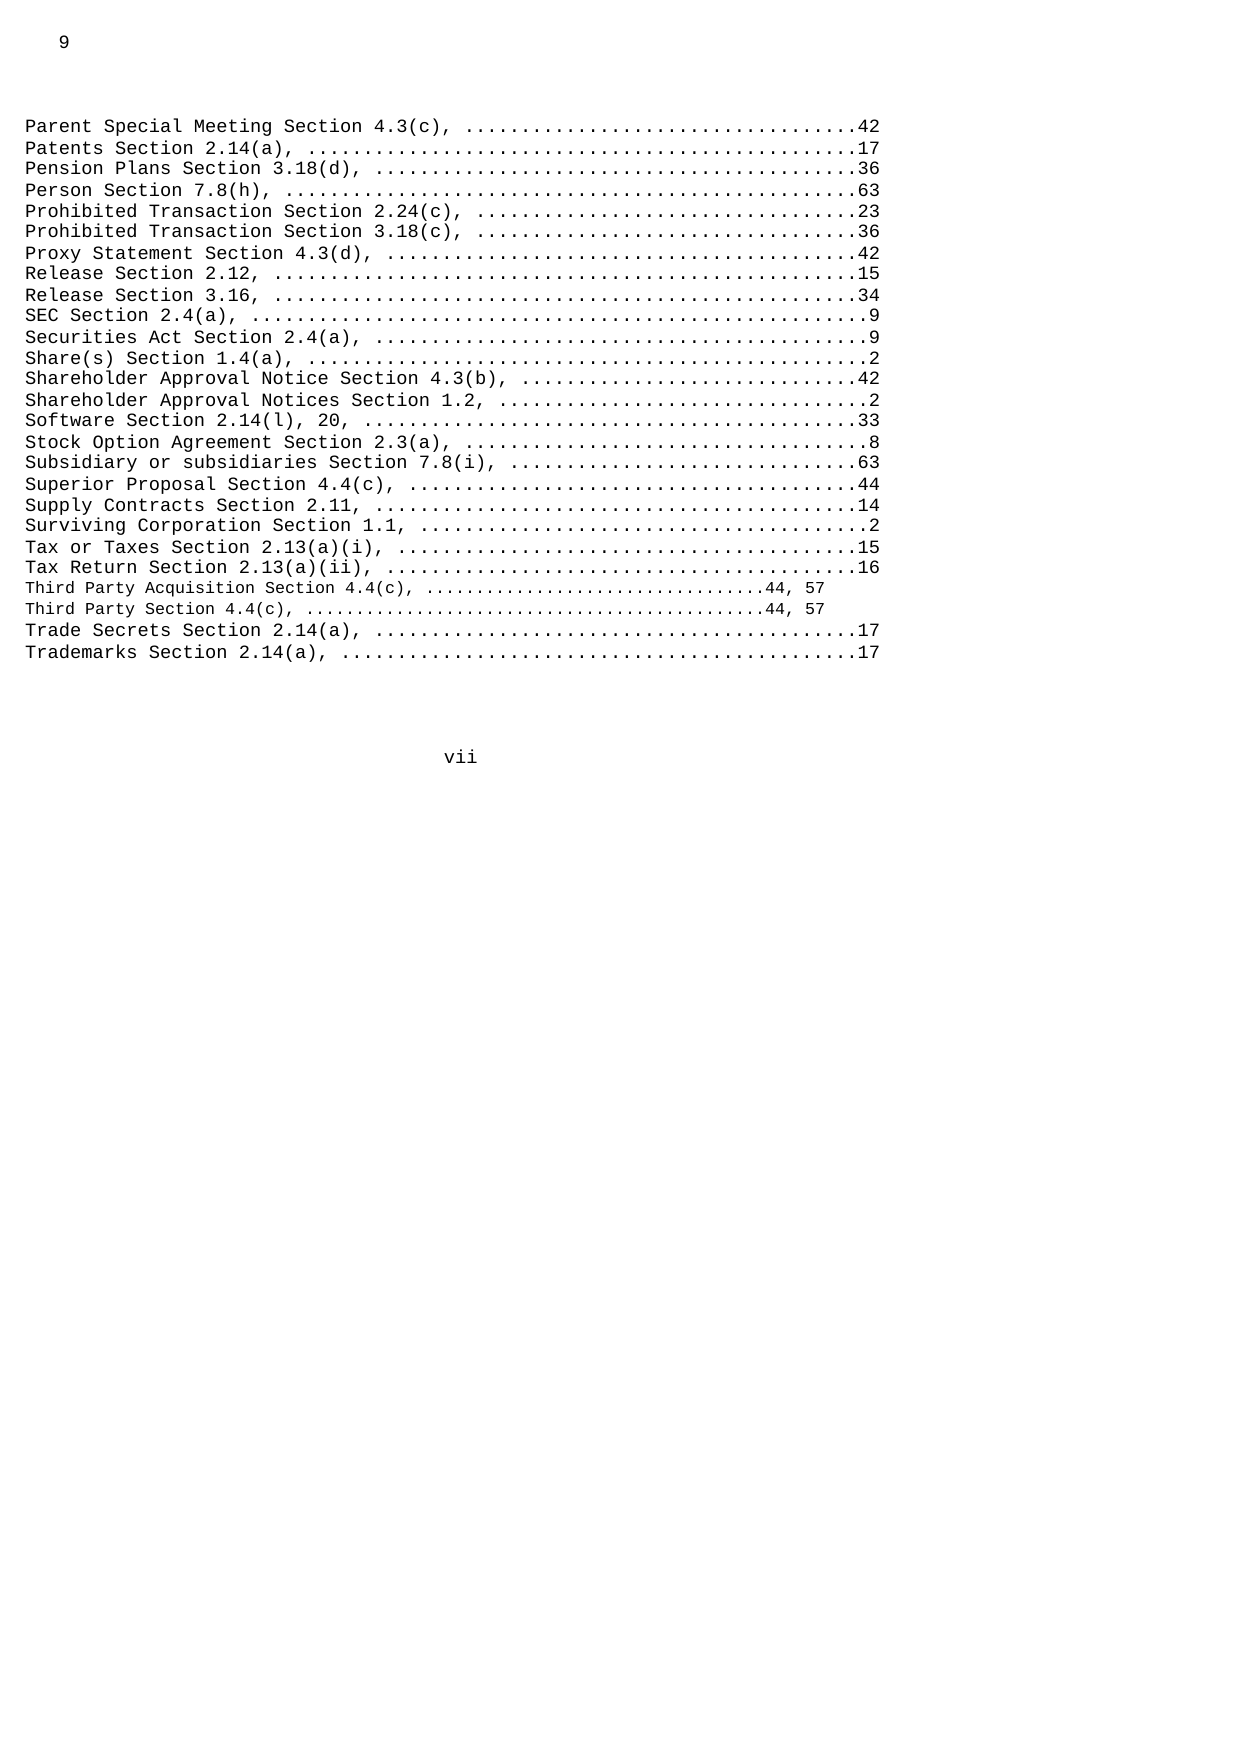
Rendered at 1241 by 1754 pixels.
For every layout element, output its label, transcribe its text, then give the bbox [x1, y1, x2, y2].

text Prohibited Transaction Section 2.24(c), ..................................23 [25, 201, 1090, 222]
text vii [444, 747, 1090, 769]
text Trade Secrets Section 2.14(a), ...........................................17 [25, 621, 1090, 642]
text Tax or Taxes Section 2.13(a)(i), .........................................15 [25, 537, 1090, 558]
text Pension Plans Section 3.18(d), ...........................................36 [25, 159, 1090, 180]
text Shareholder Approval Notices Section 1.2, .................................2 [25, 390, 1090, 411]
text 9 [58, 32, 1090, 54]
text Stock Option Agreement Section 2.3(a), ....................................8 [25, 432, 1090, 453]
text Subsidiary or subsidiaries Section 7.8(i), ...............................63 [25, 453, 1090, 474]
text SEC Section 2.4(a), .......................................................9 [25, 306, 1090, 327]
text Third Party Section 4.4(c), ..............................................44, 57 [25, 600, 1090, 619]
text Release Section 3.16, ....................................................34 [25, 285, 1090, 306]
text Third Party Acquisition Section 4.4(c), ..................................44, 57 [25, 579, 1090, 598]
text Patents Section 2.14(a), .................................................17 [25, 138, 1090, 159]
text Securities Act Section 2.4(a), ............................................9 [25, 327, 1090, 348]
text Shareholder Approval Notice Section 4.3(b), ..............................42 [25, 369, 1090, 390]
text Prohibited Transaction Section 3.18(c), ..................................36 [25, 222, 1090, 243]
text Parent Special Meeting Section 4.3(c), ...................................42 [25, 117, 1090, 138]
text Release Section 2.12, ....................................................15 [25, 264, 1090, 285]
text Surviving Corporation Section 1.1, ........................................2 [25, 516, 1090, 537]
text Superior Proposal Section 4.4(c), ........................................44 [25, 474, 1090, 495]
text Tax Return Section 2.13(a)(ii), ..........................................16 [25, 558, 1090, 579]
text Supply Contracts Section 2.11, ...........................................14 [25, 495, 1090, 516]
text Share(s) Section 1.4(a), ..................................................2 [25, 348, 1090, 369]
text Trademarks Section 2.14(a), ..............................................17 [25, 642, 1090, 663]
text Person Section 7.8(h), ...................................................63 [25, 180, 1090, 201]
text Software Section 2.14(l), 20, ............................................33 [25, 411, 1090, 432]
text Proxy Statement Section 4.3(d), ..........................................42 [25, 243, 1090, 264]
